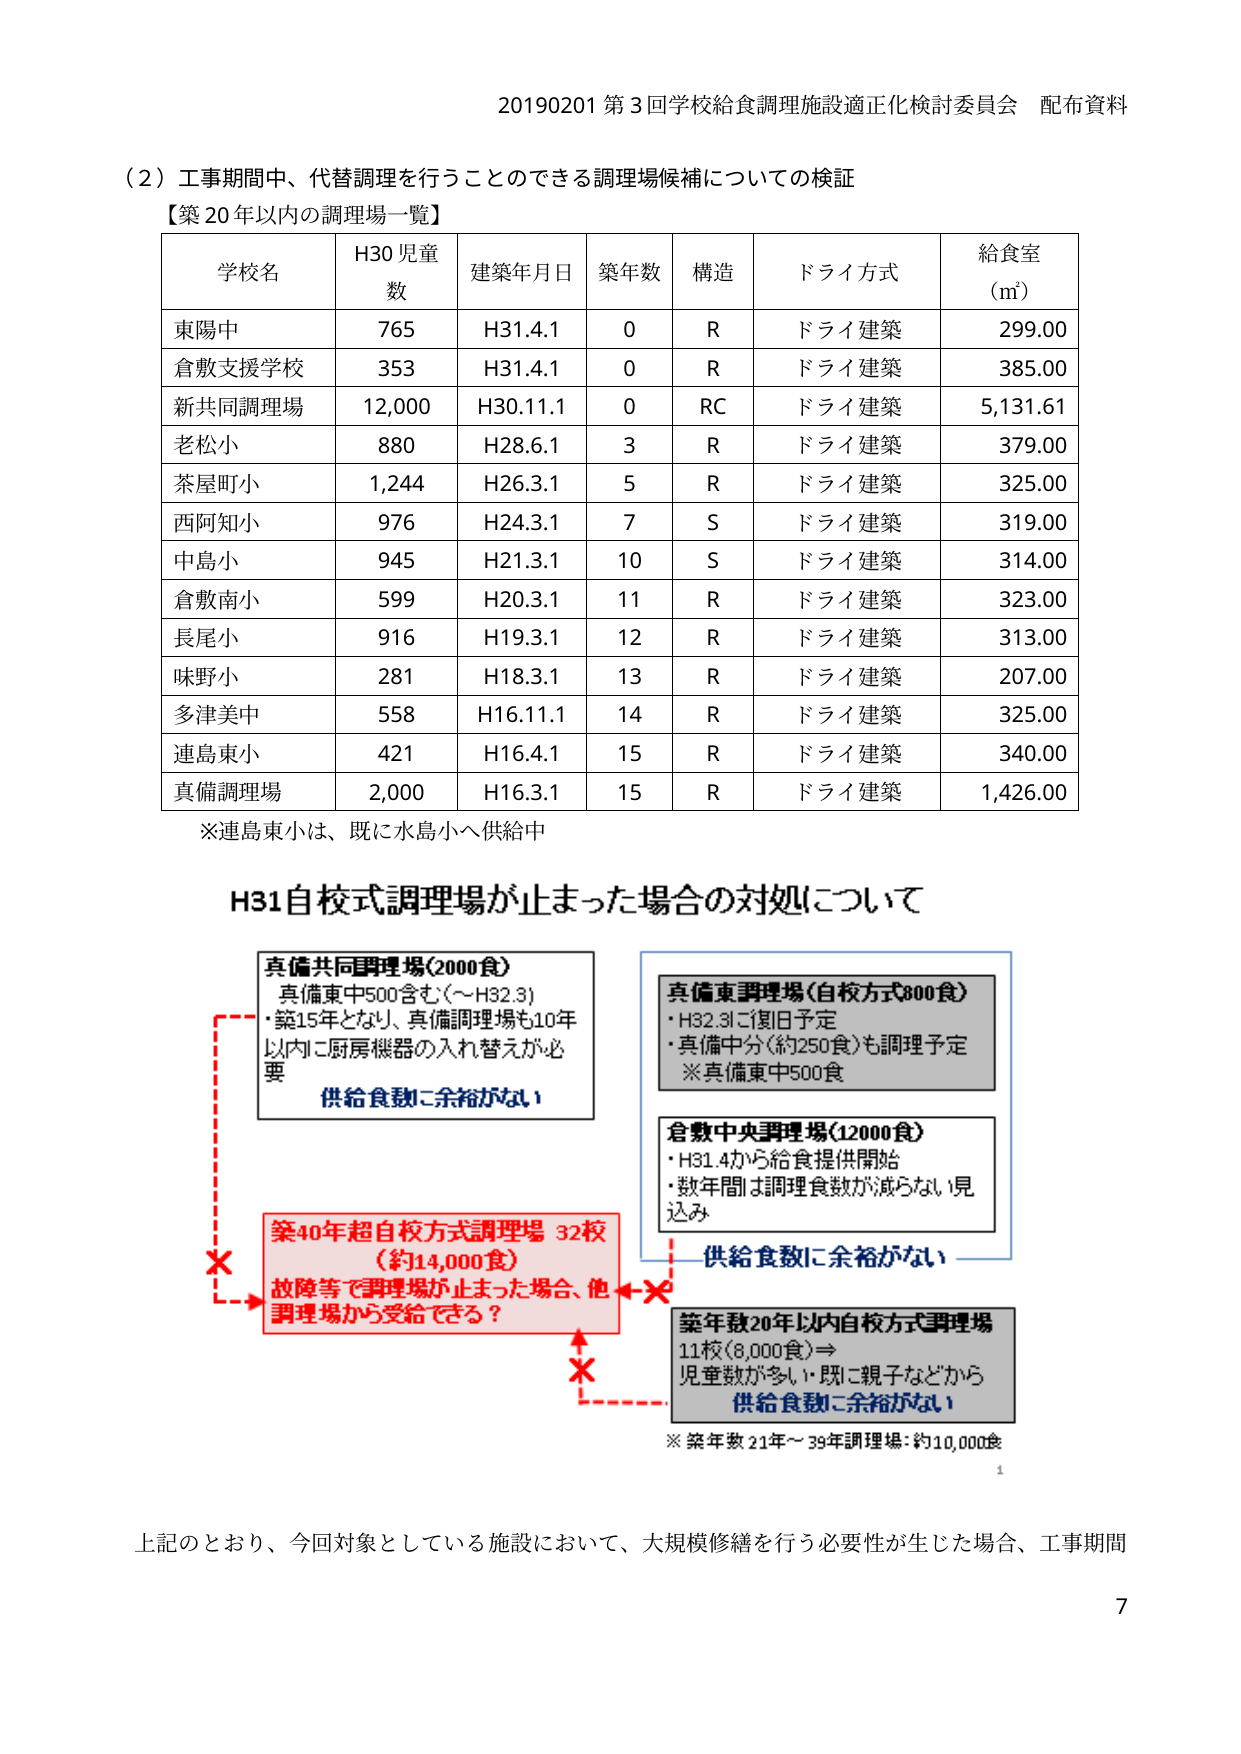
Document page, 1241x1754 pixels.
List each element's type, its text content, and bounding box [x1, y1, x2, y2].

table_cell ドライ建築 [754, 387, 940, 425]
table_cell R [673, 310, 753, 348]
table_cell 新共同調理場 [162, 387, 335, 425]
table_cell 385.00 [941, 349, 1078, 386]
table_cell 379.00 [941, 426, 1078, 463]
table_cell 340.00 [941, 734, 1078, 772]
table_cell ドライ建築 [754, 773, 940, 810]
table_cell 0 [587, 387, 672, 425]
table_cell 2,000 [336, 773, 457, 810]
table_cell 207.00 [941, 657, 1078, 694]
table_cell 老松小 [162, 426, 335, 463]
table_cell 765 [336, 310, 457, 348]
table_cell 15 [587, 734, 672, 772]
table_cell 長尾小 [162, 619, 335, 656]
table_cell R [673, 464, 753, 502]
table_cell ドライ建築 [754, 426, 940, 463]
table_cell 0 [587, 310, 672, 348]
table_cell H20.3.1 [458, 580, 586, 617]
table_cell 313.00 [941, 619, 1078, 656]
table_cell H24.3.1 [458, 503, 586, 540]
picture [185, 848, 1056, 1502]
table_cell R [673, 773, 753, 810]
table_header H30児童数 [336, 234, 457, 309]
table_cell S [673, 503, 753, 540]
table_cell ドライ建築 [754, 619, 940, 656]
table_cell 299.00 [941, 310, 1078, 348]
table_cell R [673, 657, 753, 694]
subtitle （２）工事期間中、代替調理を行うことのできる調理場候補についての検証 [112, 158, 1128, 196]
table_cell 3 [587, 426, 672, 463]
table_cell 15 [587, 773, 672, 810]
table_cell 314.00 [941, 541, 1078, 579]
table_cell 12,000 [336, 387, 457, 425]
table_cell H30.11.1 [458, 387, 586, 425]
table_cell 13 [587, 657, 672, 694]
table_cell 325.00 [941, 464, 1078, 502]
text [112, 1524, 1128, 1561]
text 【築20年以内の調理場一覧】 [112, 196, 1128, 233]
text ※連島東小は、既に水島小へ供給中 [112, 811, 1128, 849]
table_cell S [673, 541, 753, 579]
table_cell 味野小 [162, 657, 335, 694]
table_cell 976 [336, 503, 457, 540]
table_cell ドライ建築 [754, 464, 940, 502]
table_cell ドライ建築 [754, 696, 940, 733]
table_cell 東陽中 [162, 310, 335, 348]
table_cell RC [673, 387, 753, 425]
table_cell 倉敷支援学校 [162, 349, 335, 386]
table_cell H18.3.1 [458, 657, 586, 694]
table_cell 599 [336, 580, 457, 617]
table_cell 281 [336, 657, 457, 694]
table_cell H31.4.1 [458, 310, 586, 348]
table_cell 353 [336, 349, 457, 386]
table_cell 323.00 [941, 580, 1078, 617]
table_cell H26.3.1 [458, 464, 586, 502]
table_cell 10 [587, 541, 672, 579]
table_cell 5,131.61 [941, 387, 1078, 425]
table_header ドライ方式 [754, 234, 940, 309]
table_header 建築年月日 [458, 234, 586, 309]
table_header 築年数 [587, 234, 672, 309]
table_cell H16.11.1 [458, 696, 586, 733]
table_cell R [673, 580, 753, 617]
table_cell R [673, 619, 753, 656]
table_cell 真備調理場 [162, 773, 335, 810]
table_header 構造 [673, 234, 753, 309]
table_cell H16.3.1 [458, 773, 586, 810]
table_cell 558 [336, 696, 457, 733]
table_header 学校名 [162, 234, 335, 309]
table_cell ドライ建築 [754, 734, 940, 772]
table_cell 5 [587, 464, 672, 502]
table_cell 12 [587, 619, 672, 656]
table_cell 西阿知小 [162, 503, 335, 540]
table_cell R [673, 426, 753, 463]
table_cell ドライ建築 [754, 580, 940, 617]
table_cell 421 [336, 734, 457, 772]
table_cell 倉敷南小 [162, 580, 335, 617]
table_cell 0 [587, 349, 672, 386]
table_cell 茶屋町小 [162, 464, 335, 502]
table_cell R [673, 734, 753, 772]
table_cell 1,426.00 [941, 773, 1078, 810]
table_cell H28.6.1 [458, 426, 586, 463]
table_cell 325.00 [941, 696, 1078, 733]
table_cell 14 [587, 696, 672, 733]
table_cell 11 [587, 580, 672, 617]
table_cell 連島東小 [162, 734, 335, 772]
table_cell 1,244 [336, 464, 457, 502]
table_cell ドライ建築 [754, 349, 940, 386]
table_cell 319.00 [941, 503, 1078, 540]
table_cell H31.4.1 [458, 349, 586, 386]
table_header 給食室（㎡） [941, 234, 1078, 309]
table_cell H19.3.1 [458, 619, 586, 656]
table_cell ドライ建築 [754, 310, 940, 348]
table_cell H21.3.1 [458, 541, 586, 579]
table_cell 916 [336, 619, 457, 656]
table_cell 880 [336, 426, 457, 463]
table_cell 7 [587, 503, 672, 540]
table_cell ドライ建築 [754, 657, 940, 694]
table_cell 多津美中 [162, 696, 335, 733]
table_cell R [673, 696, 753, 733]
table_cell H16.4.1 [458, 734, 586, 772]
table_cell R [673, 349, 753, 386]
table_cell ドライ建築 [754, 541, 940, 579]
table_cell 945 [336, 541, 457, 579]
table_cell ドライ建築 [754, 503, 940, 540]
table_cell 中島小 [162, 541, 335, 579]
